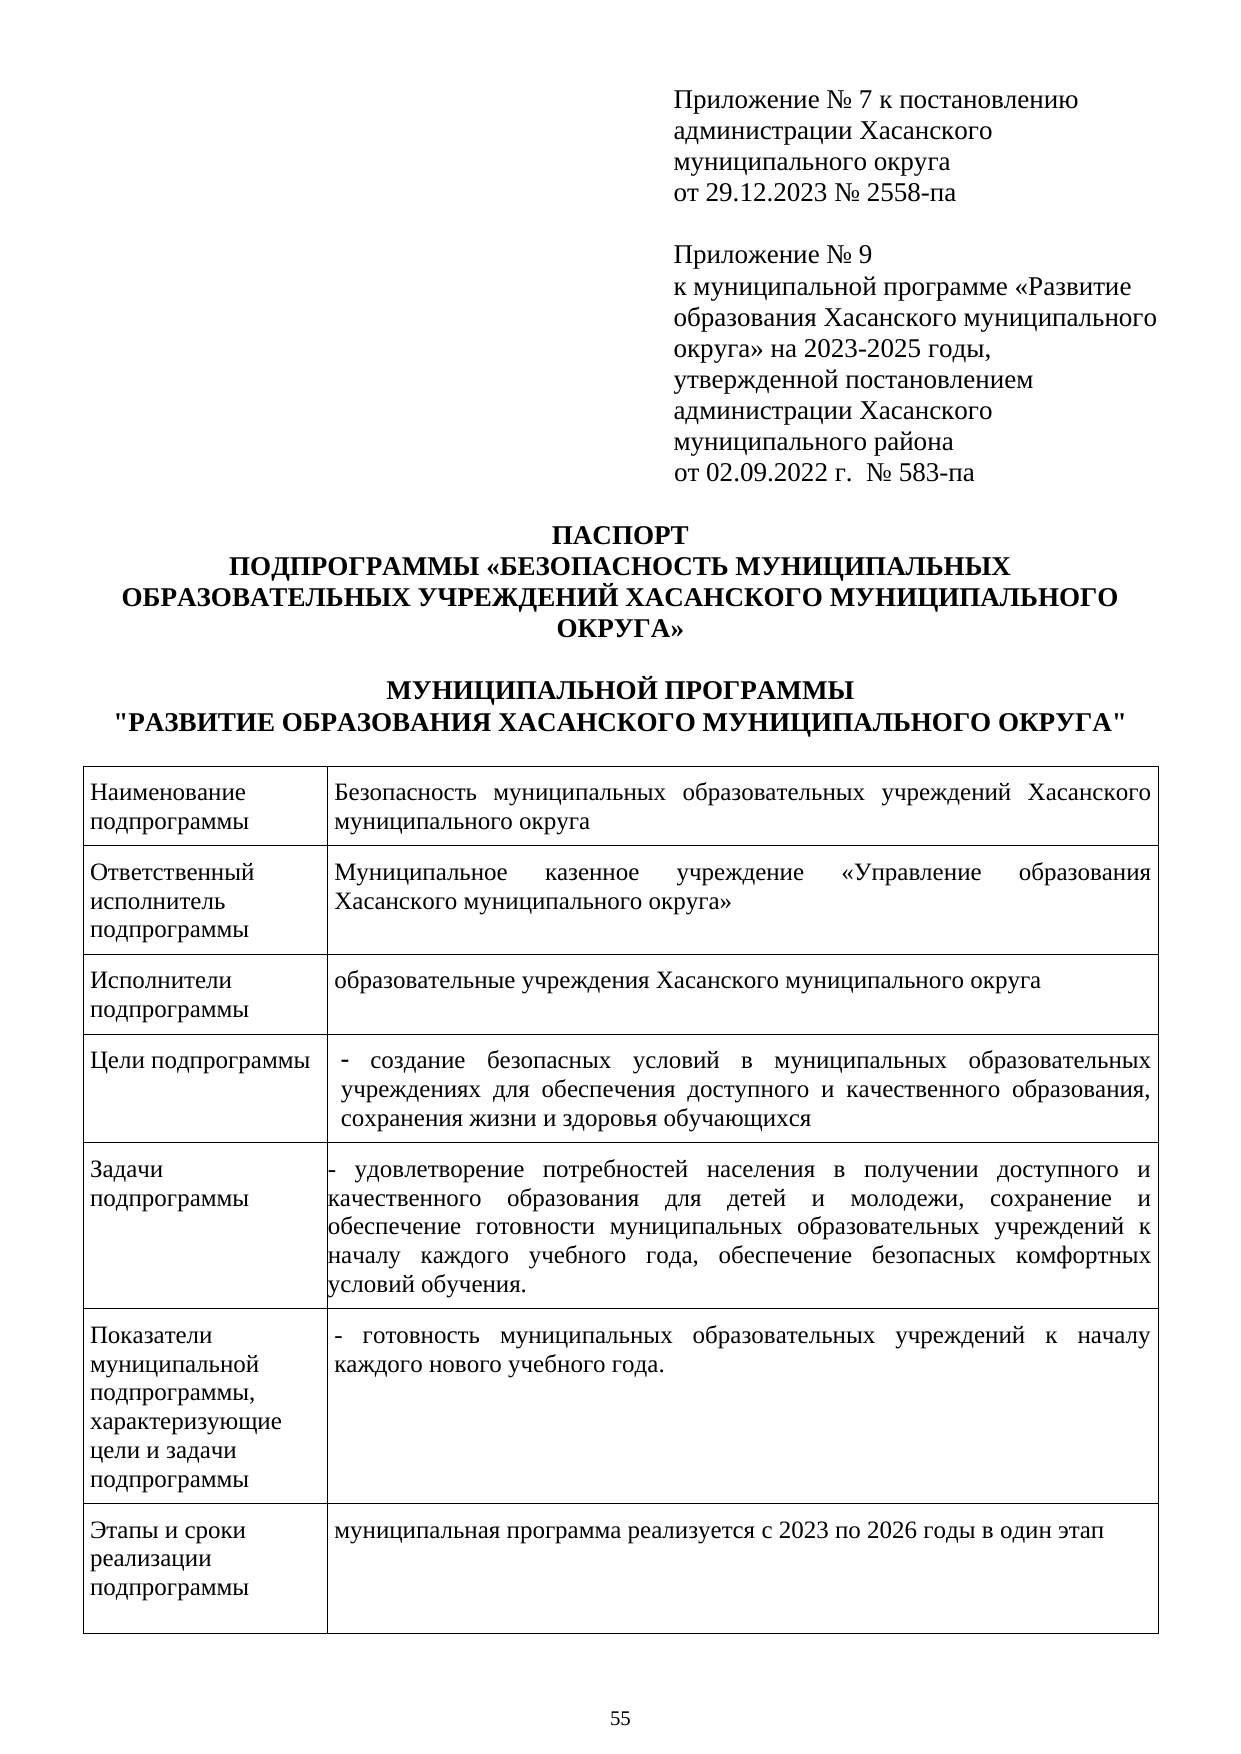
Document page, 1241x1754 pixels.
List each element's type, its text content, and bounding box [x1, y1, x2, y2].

text "РАЗВИТИЕ ОБРАЗОВАНИЯ ХАСАНСКОГО МУНИЦИПАЛЬНОГО ОКРУГА" [83, 706, 1157, 737]
text ПОДПРОГРАММЫ «БЕЗОПАСНОСТЬ МУНИЦИПАЛЬНЫХ ОБРАЗОВАТЕЛЬНЫХ УЧРЕЖДЕНИЙ ХАСАНСКОГО МУНИЦИПАЛЬНОГО ОКРУГА» [83, 550, 1157, 643]
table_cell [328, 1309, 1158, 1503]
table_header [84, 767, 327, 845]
text к муниципальной программе «Развитие образования Хасанского муниципального округа» на 2023-2025 годы, утвержденной постановлением администрации Хасанского муниципального района [673, 269, 1157, 456]
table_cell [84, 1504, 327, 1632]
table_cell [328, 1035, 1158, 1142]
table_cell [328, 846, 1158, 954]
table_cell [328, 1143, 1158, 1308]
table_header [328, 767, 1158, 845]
text ПАСПОРТ [83, 519, 1157, 550]
text от 29.12.2023 № 2558-па [673, 176, 1157, 207]
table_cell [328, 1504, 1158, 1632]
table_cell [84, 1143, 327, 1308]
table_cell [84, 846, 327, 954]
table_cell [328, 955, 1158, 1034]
text от 02.09.2022 г. № 583-па [673, 456, 1157, 488]
text Приложение № 9 [673, 238, 1157, 269]
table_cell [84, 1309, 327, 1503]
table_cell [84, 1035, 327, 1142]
text МУНИЦИПАЛЬНОЙ ПРОГРАММЫ [83, 674, 1157, 706]
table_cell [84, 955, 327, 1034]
text Приложение № 7 к постановлению администрации Хасанского муниципального округа [673, 83, 1157, 176]
